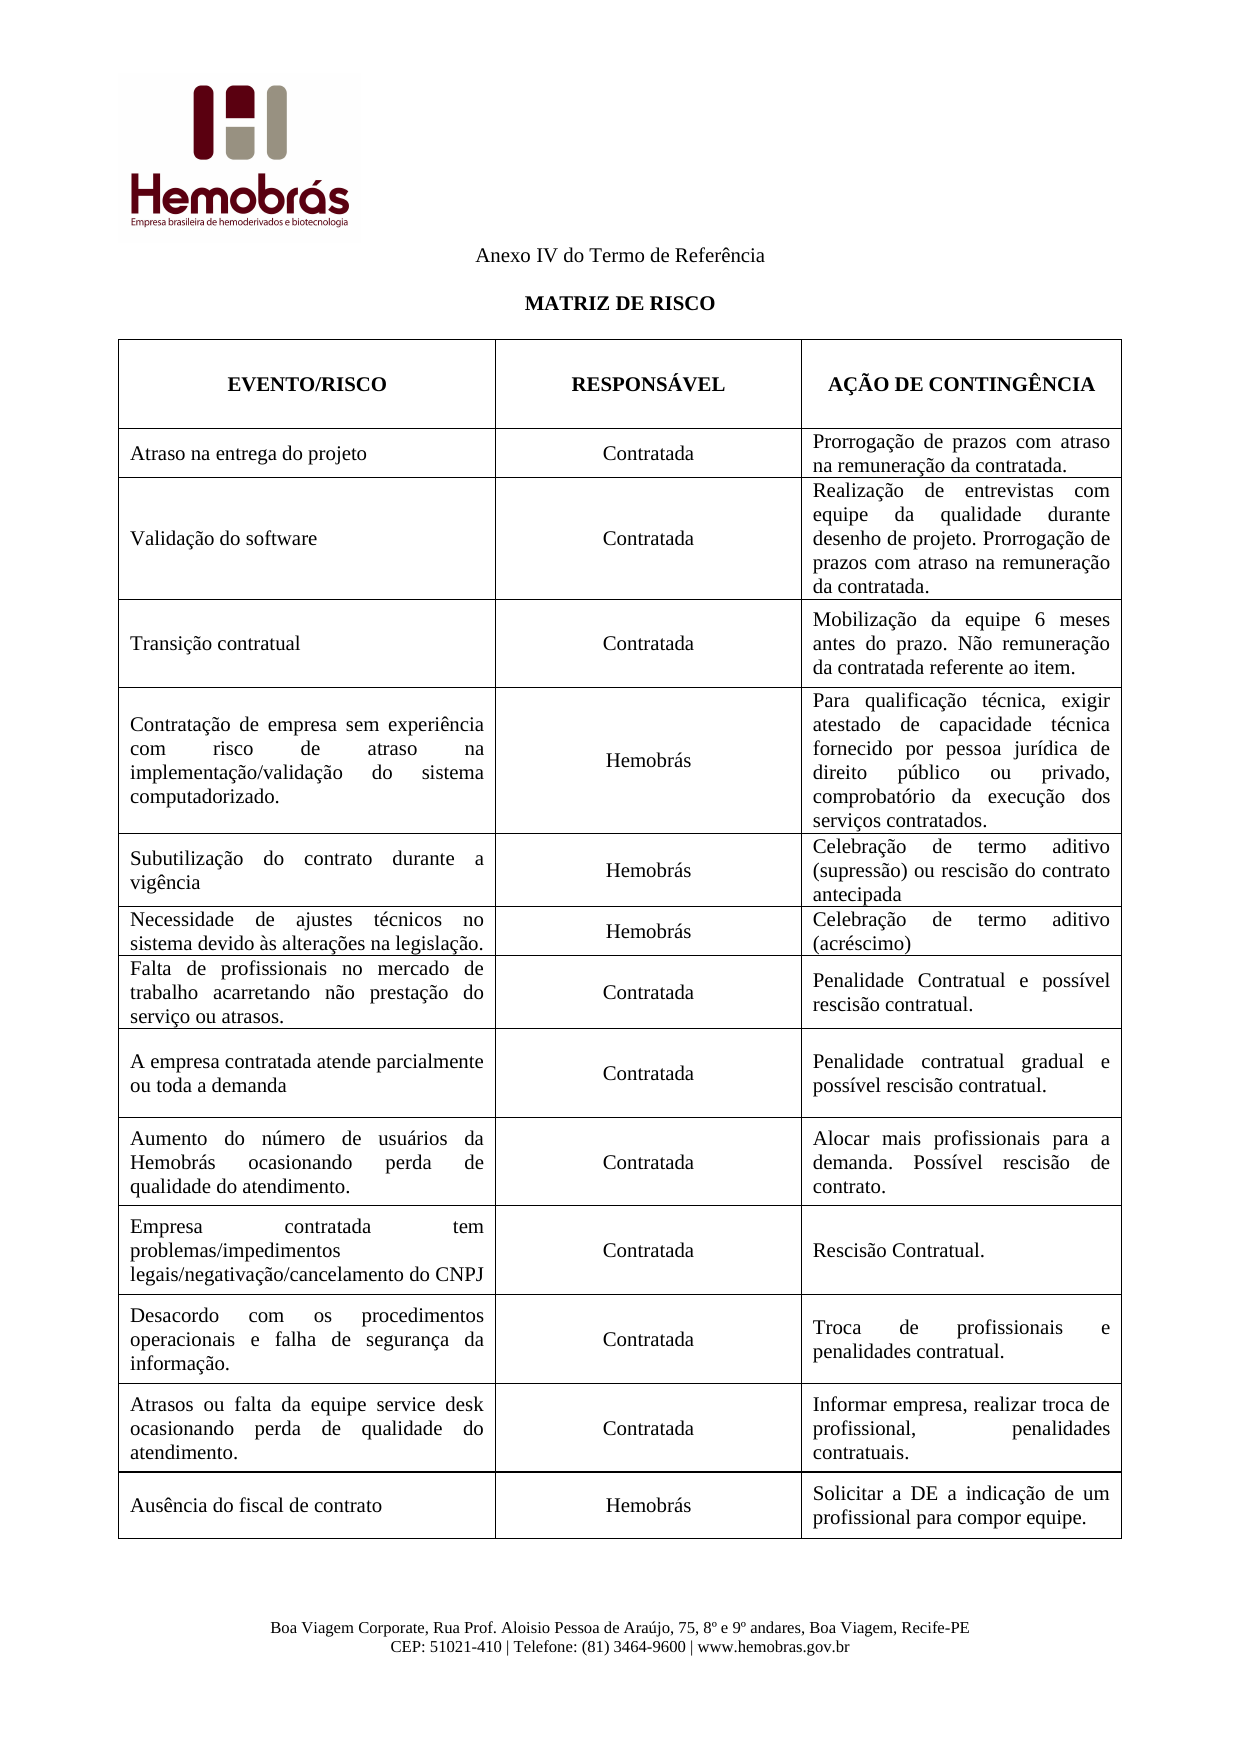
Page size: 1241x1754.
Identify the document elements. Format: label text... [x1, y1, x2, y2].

picture [118, 73, 362, 243]
table_cell Hemobrás [496, 1473, 801, 1538]
text Anexo IV do Termo de Referência [118, 243, 1122, 267]
table_cell Contratada [496, 1206, 801, 1294]
table_cell Desacordo com os procedimentos operacionais e falha de segurança da informação. [119, 1295, 495, 1383]
table_cell Contratada [496, 600, 801, 687]
table_cell Falta de profissionais no mercado de trabalho acarretando não prestação do serviço ou atrasos. [119, 956, 495, 1028]
table_cell Contratada [496, 1295, 801, 1383]
table_cell Realização de entrevistas com equipe da qualidade durante desenho de projeto. Prorrogação de prazos com atraso na remuneração da contratada. [802, 478, 1121, 598]
table_cell Troca de profissionais e penalidades contratual. [802, 1295, 1121, 1383]
table_header AÇÃO DE CONTINGÊNCIA [802, 340, 1121, 428]
table_cell Validação do software [119, 478, 495, 598]
table_cell Contratação de empresa sem experiência com risco de atraso na implementação/validação do sistema computadorizado. [119, 688, 495, 832]
table_cell Prorrogação de prazos com atraso na remuneração da contratada. [802, 429, 1121, 477]
table_cell Ausência do fiscal de contrato [119, 1473, 495, 1538]
table_cell Penalidade contratual gradual e possível rescisão contratual. [802, 1029, 1121, 1117]
table_cell Necessidade de ajustes técnicos no sistema devido às alterações na legislação. [119, 907, 495, 955]
table_cell Alocar mais profissionais para a demanda. Possível rescisão de contrato. [802, 1118, 1121, 1205]
table_cell Atrasos ou falta da equipe service desk ocasionando perda de qualidade do atendimento. [119, 1384, 495, 1471]
table_cell Solicitar a DE a indicação de um profissional para compor equipe. [802, 1473, 1121, 1538]
table_header RESPONSÁVEL [496, 340, 801, 428]
table_cell Penalidade Contratual e possível rescisão contratual. [802, 956, 1121, 1028]
table_cell Aumento do número de usuários da Hemobrás ocasionando perda de qualidade do atendimento. [119, 1118, 495, 1205]
table_cell Contratada [496, 429, 801, 477]
table_cell Hemobrás [496, 834, 801, 906]
table_cell Contratada [496, 1118, 801, 1205]
table_cell Hemobrás [496, 688, 801, 832]
table_cell Atraso na entrega do projeto [119, 429, 495, 477]
table_cell Contratada [496, 1384, 801, 1471]
table_cell Hemobrás [496, 907, 801, 955]
table_cell Contratada [496, 956, 801, 1028]
table_cell Rescisão Contratual. [802, 1206, 1121, 1294]
table_cell Mobilização da equipe 6 meses antes do prazo. Não remuneração da contratada referente ao item. [802, 600, 1121, 687]
text MATRIZ DE RISCO [118, 291, 1122, 315]
table_cell Para qualificação técnica, exigir atestado de capacidade técnica fornecido por pessoa jurídica de direito público ou privado, comprobatório da execução dos serviços contratados. [802, 688, 1121, 832]
table_cell A empresa contratada atende parcialmente ou toda a demanda [119, 1029, 495, 1117]
table_cell Celebração de termo aditivo (acréscimo) [802, 907, 1121, 955]
table_header EVENTO/RISCO [119, 340, 495, 428]
table_cell Informar empresa, realizar troca de profissional, penalidades contratuais. [802, 1384, 1121, 1471]
table_cell Contratada [496, 1029, 801, 1117]
table_cell Empresa contratada tem problemas/impedimentos legais/negativação/cancelamento do CNPJ [119, 1206, 495, 1294]
table_cell Celebração de termo aditivo (supressão) ou rescisão do contrato antecipada [802, 834, 1121, 906]
table_cell Subutilização do contrato durante a vigência [119, 834, 495, 906]
table_cell Contratada [496, 478, 801, 598]
table_cell Transição contratual [119, 600, 495, 687]
